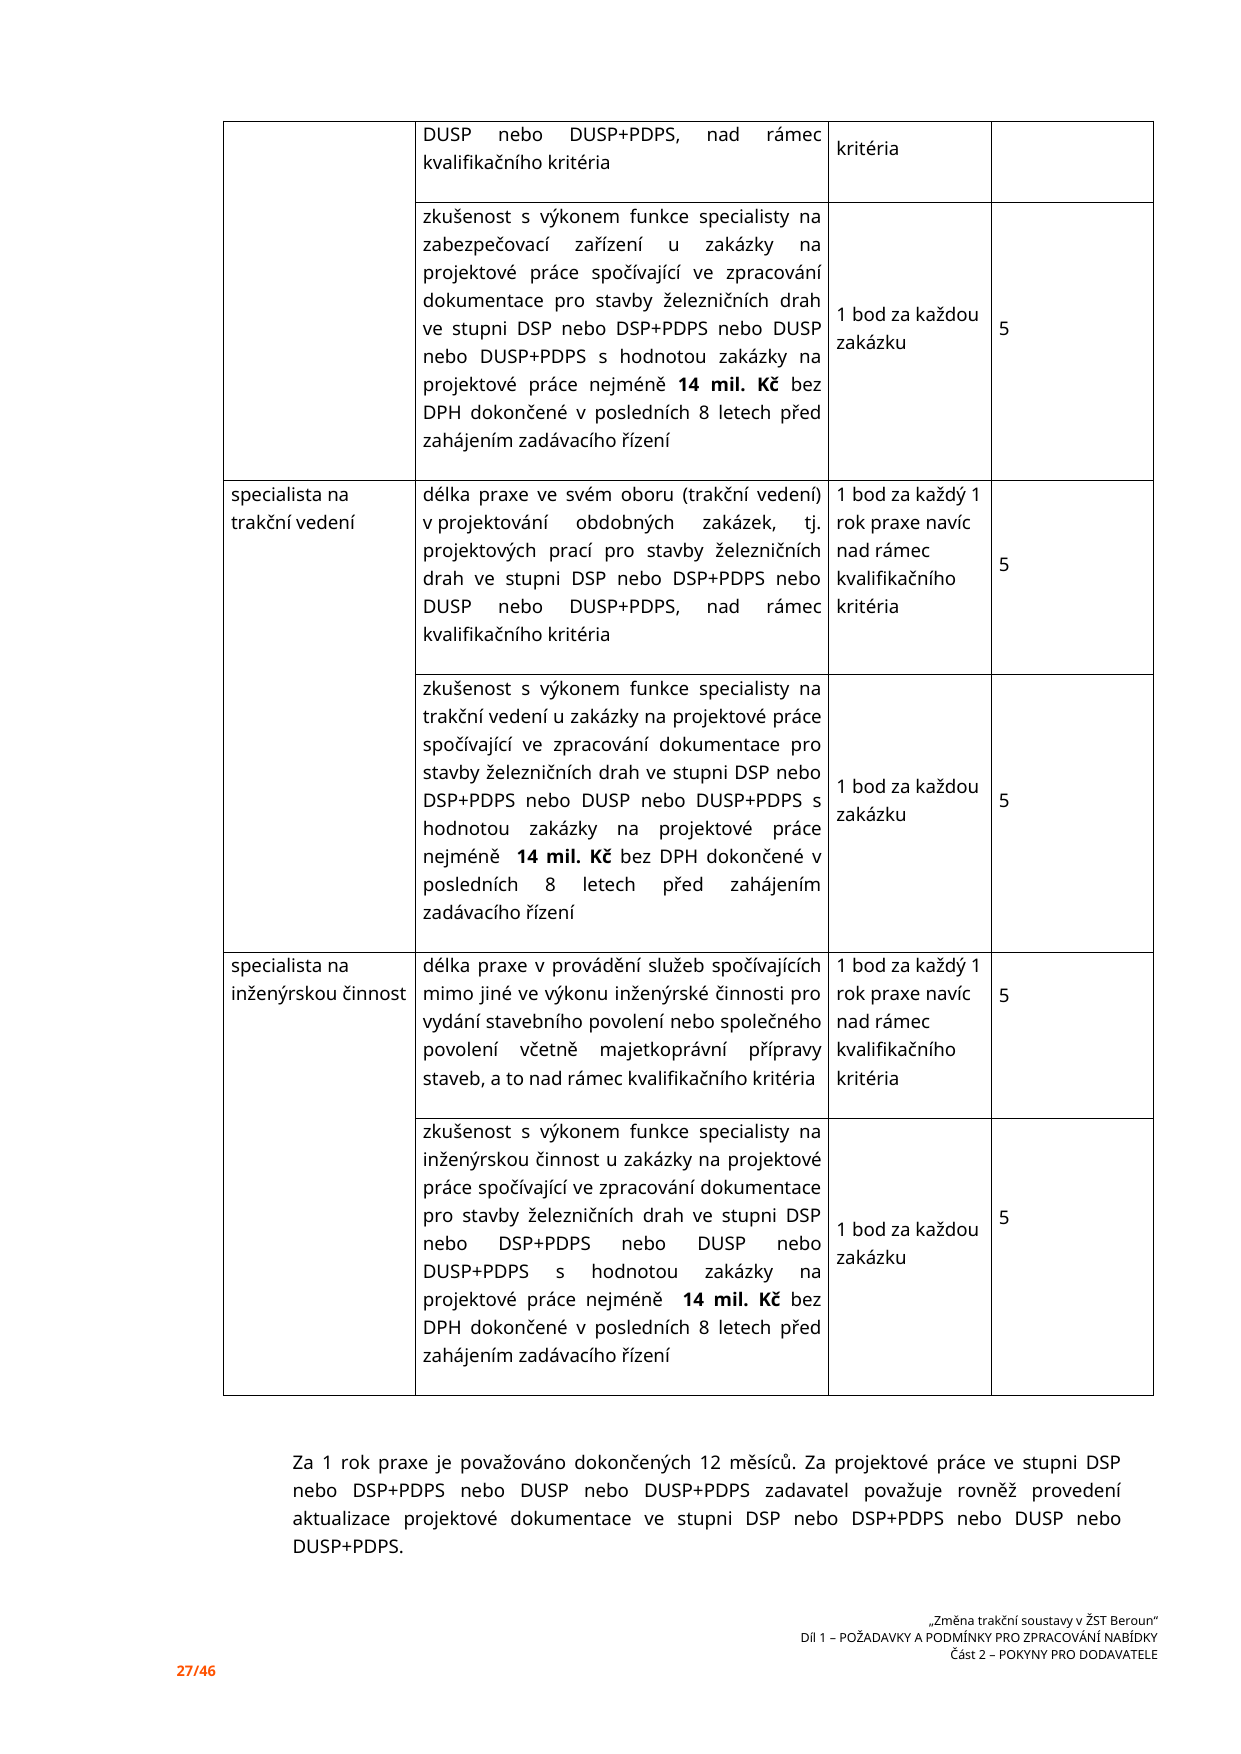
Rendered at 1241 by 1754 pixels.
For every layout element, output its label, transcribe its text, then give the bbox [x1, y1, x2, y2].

table_cell délka praxe v provádění služeb spočívajících mimo jiné ve výkonu inženýrské činnosti pro vydání stavebního povolení nebo společného povolení včetně majetkoprávní přípravy staveb, a to nad rámec kvalifikačního kritéria [416, 953, 828, 1117]
table_cell 5 [992, 481, 1153, 674]
table_cell 5 [992, 203, 1153, 480]
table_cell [224, 122, 415, 480]
list Za 1 rok praxe je považováno dokončených 12 měsíců. Za projektové práce ve stupni DSP nebo DSP+PDPS nebo DUSP nebo DUSP+PDPS zadavatel považuje rovněž provedení aktualizace projektové dokumentace ve stupni DSP nebo DSP+PDPS nebo DUSP nebo DUSP+PDPS. [292, 1449, 1122, 1559]
table_cell zkušenost s výkonem funkce specialisty na inženýrskou činnost u zakázky na projektové práce spočívající ve zpracování dokumentace pro stavby železničních drah ve stupni DSP nebo DSP+PDPS nebo DUSP nebo DUSP+PDPS s hodnotou zakázky na projektové práce nejméně 14 mil. Kč bez DPH dokončené v posledních 8 letech před zahájením zadávacího řízení [416, 1119, 828, 1395]
table_cell 5 [992, 675, 1153, 952]
table_cell 1 bod za každý 1 rok praxe navíc nad rámec kvalifikačního kritéria [829, 953, 991, 1117]
table_cell 1 bod za každou zakázku [829, 675, 991, 952]
table_cell 5 [992, 953, 1153, 1117]
table_cell 5 [992, 122, 1153, 202]
table_cell zkušenost s výkonem funkce specialisty na trakční vedení u zakázky na projektové práce spočívající ve zpracování dokumentace pro stavby železničních drah ve stupni DSP nebo DSP+PDPS nebo DUSP nebo DUSP+PDPS s hodnotou zakázky na projektové práce nejméně 14 mil. Kč bez DPH dokončené v posledních 8 letech před zahájením zadávacího řízení [416, 675, 828, 952]
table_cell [416, 122, 828, 202]
table_cell specialista na inženýrskou činnost [224, 953, 415, 1395]
table_cell 1 bod za každou zakázku [829, 1119, 991, 1395]
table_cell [829, 122, 991, 202]
table_cell délka praxe ve svém oboru (trakční vedení) v projektování obdobných zakázek, tj. projektových prací pro stavby železničních drah ve stupni DSP nebo DSP+PDPS nebo DUSP nebo DUSP+PDPS, nad rámec kvalifikačního kritéria [416, 481, 828, 674]
table_cell 1 bod za každý 1 rok praxe navíc nad rámec kvalifikačního kritéria [829, 481, 991, 674]
table_cell 1 bod za každou zakázku [829, 203, 991, 480]
table_cell zkušenost s výkonem funkce specialisty na zabezpečovací zařízení u zakázky na projektové práce spočívající ve zpracování dokumentace pro stavby železničních drah ve stupni DSP nebo DSP+PDPS nebo DUSP nebo DUSP+PDPS s hodnotou zakázky na projektové práce nejméně 14 mil. Kč bez DPH dokončené v posledních 8 letech před zahájením zadávacího řízení [416, 203, 828, 480]
table_cell 5 [992, 1119, 1153, 1395]
table_cell specialista na trakční vedení [224, 481, 415, 952]
